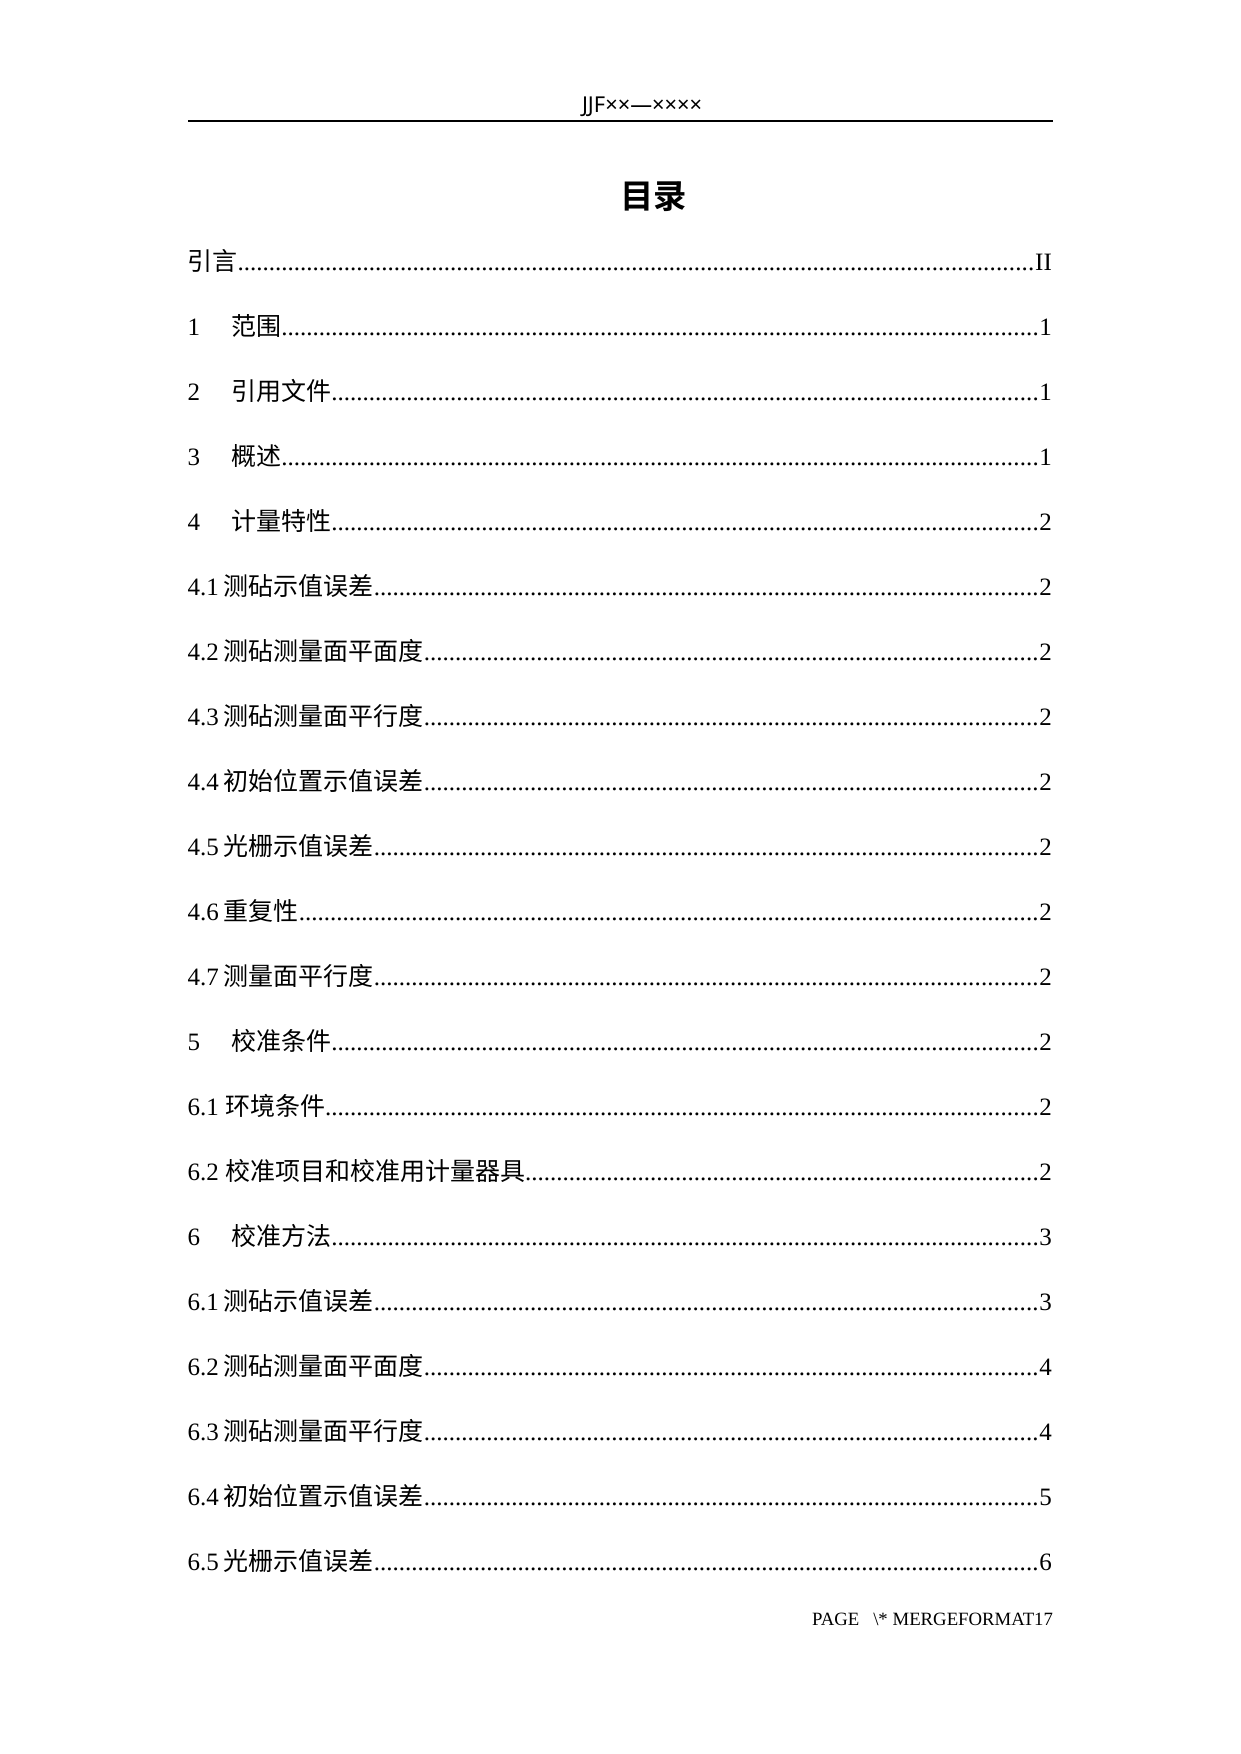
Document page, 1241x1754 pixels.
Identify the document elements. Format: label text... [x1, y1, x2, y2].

text 6 校准方法 3 [187, 1202, 1053, 1267]
text 6.5光栅示值误差 6 [187, 1527, 1053, 1592]
text 目录 [187, 162, 1053, 227]
text 3 概述 1 [187, 422, 1053, 487]
text 5 校准条件 2 [187, 1007, 1053, 1072]
text 6.2测砧测量面平面度 4 [187, 1332, 1053, 1397]
text 4.7测量面平行度 2 [187, 942, 1053, 1007]
text 6.1 环境条件 2 [187, 1072, 1053, 1137]
text 4.5光栅示值误差 2 [187, 812, 1053, 877]
text 2 引用文件 1 [187, 357, 1053, 422]
text 4.2测砧测量面平面度 2 [187, 617, 1053, 682]
text 4.3测砧测量面平行度 2 [187, 682, 1053, 747]
text 6.3测砧测量面平行度 4 [187, 1397, 1053, 1462]
text 6.1测砧示值误差 3 [187, 1267, 1053, 1332]
text 1 范围 1 [187, 292, 1053, 357]
text 6.4初始位置示值误差 5 [187, 1462, 1053, 1527]
text 4.6重复性 2 [187, 877, 1053, 942]
text 6.2 校准项目和校准用计量器具 2 [187, 1137, 1053, 1202]
text 4 计量特性 2 [187, 487, 1053, 552]
text 4.4初始位置示值误差 2 [187, 747, 1053, 812]
text 4.1测砧示值误差 2 [187, 552, 1053, 617]
text 引言 II [187, 227, 1053, 292]
